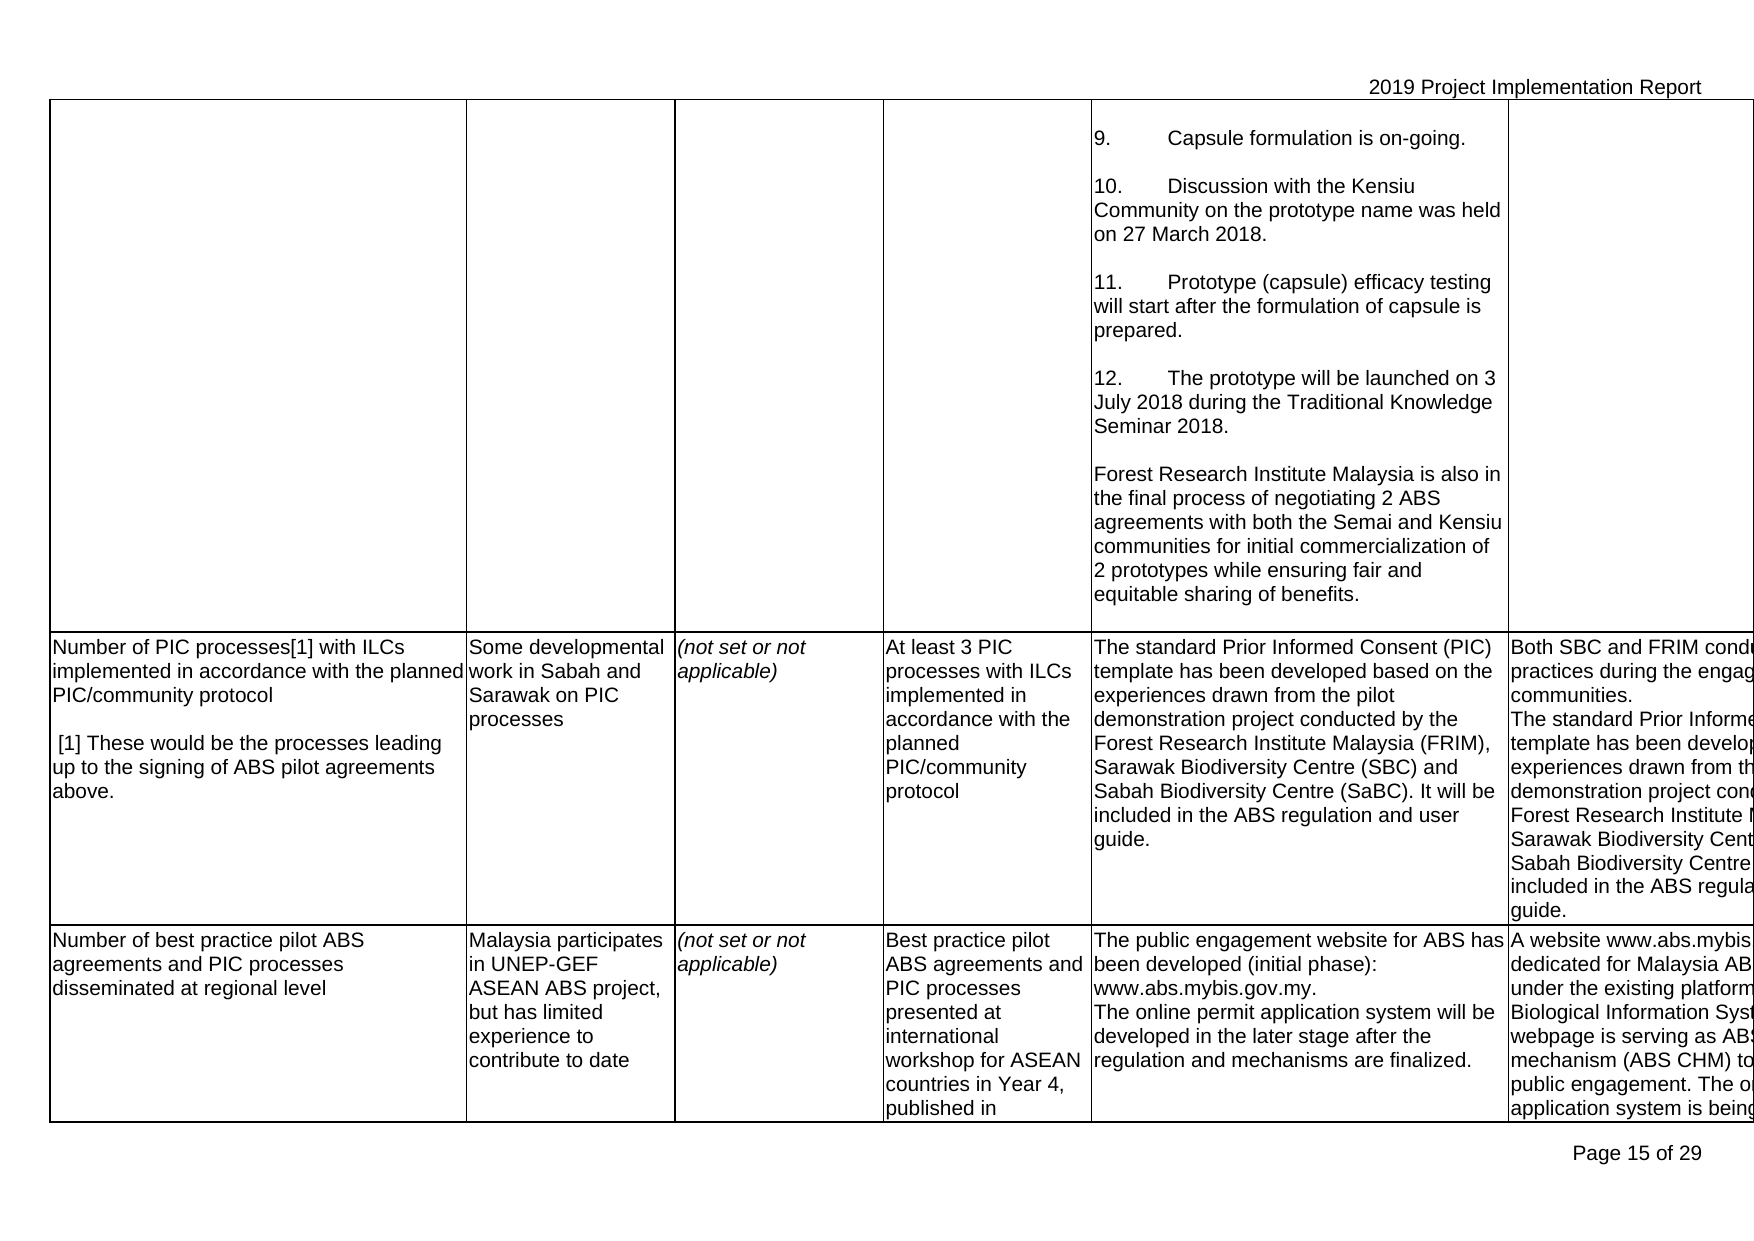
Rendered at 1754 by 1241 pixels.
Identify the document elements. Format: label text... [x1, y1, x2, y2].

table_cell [676, 926, 883, 1121]
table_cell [1092, 100, 1508, 631]
table_cell Number of PIC processes[1] with ILCs implemented in accordance with the planned PIC/community protocol [1] These would be the processes leading up to the signing of ABS pilot agreements above. [51, 633, 466, 924]
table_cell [51, 926, 466, 1121]
table_cell Some developmental work in Sabah and Sarawak on PIC processes [467, 633, 674, 924]
table_cell At least 3 PIC processes with ILCs implemented in accordance with the planned PIC/community protocol [884, 633, 1091, 924]
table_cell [676, 100, 883, 631]
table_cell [884, 926, 1091, 1121]
table_cell Both SBC and FRIM conducted full PIC practices during the engagement with the communities. The standard Prior Informed Consent (PIC) template has been developed based on the experiences drawn from the pilot demonstration project conducted by the Forest Research Institute Malaysia (FRIM), Sarawak Biodiversity Centre (SBC) and Sabah Biodiversity Centre (SaBC). It is included in the ABS regulation and user guide. [1509, 633, 1753, 924]
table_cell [884, 100, 1091, 631]
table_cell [1509, 100, 1753, 631]
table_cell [1509, 926, 1753, 1121]
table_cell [1092, 926, 1508, 1121]
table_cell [51, 100, 466, 631]
table_cell The standard Prior Informed Consent (PIC) template has been developed based on the experiences drawn from the pilot demonstration project conducted by the Forest Research Institute Malaysia (FRIM), Sarawak Biodiversity Centre (SBC) and Sabah Biodiversity Centre (SaBC). It will be included in the ABS regulation and user guide. [1092, 633, 1508, 924]
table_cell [467, 926, 674, 1121]
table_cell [467, 100, 674, 631]
table_cell (not set or not applicable) [676, 633, 883, 924]
